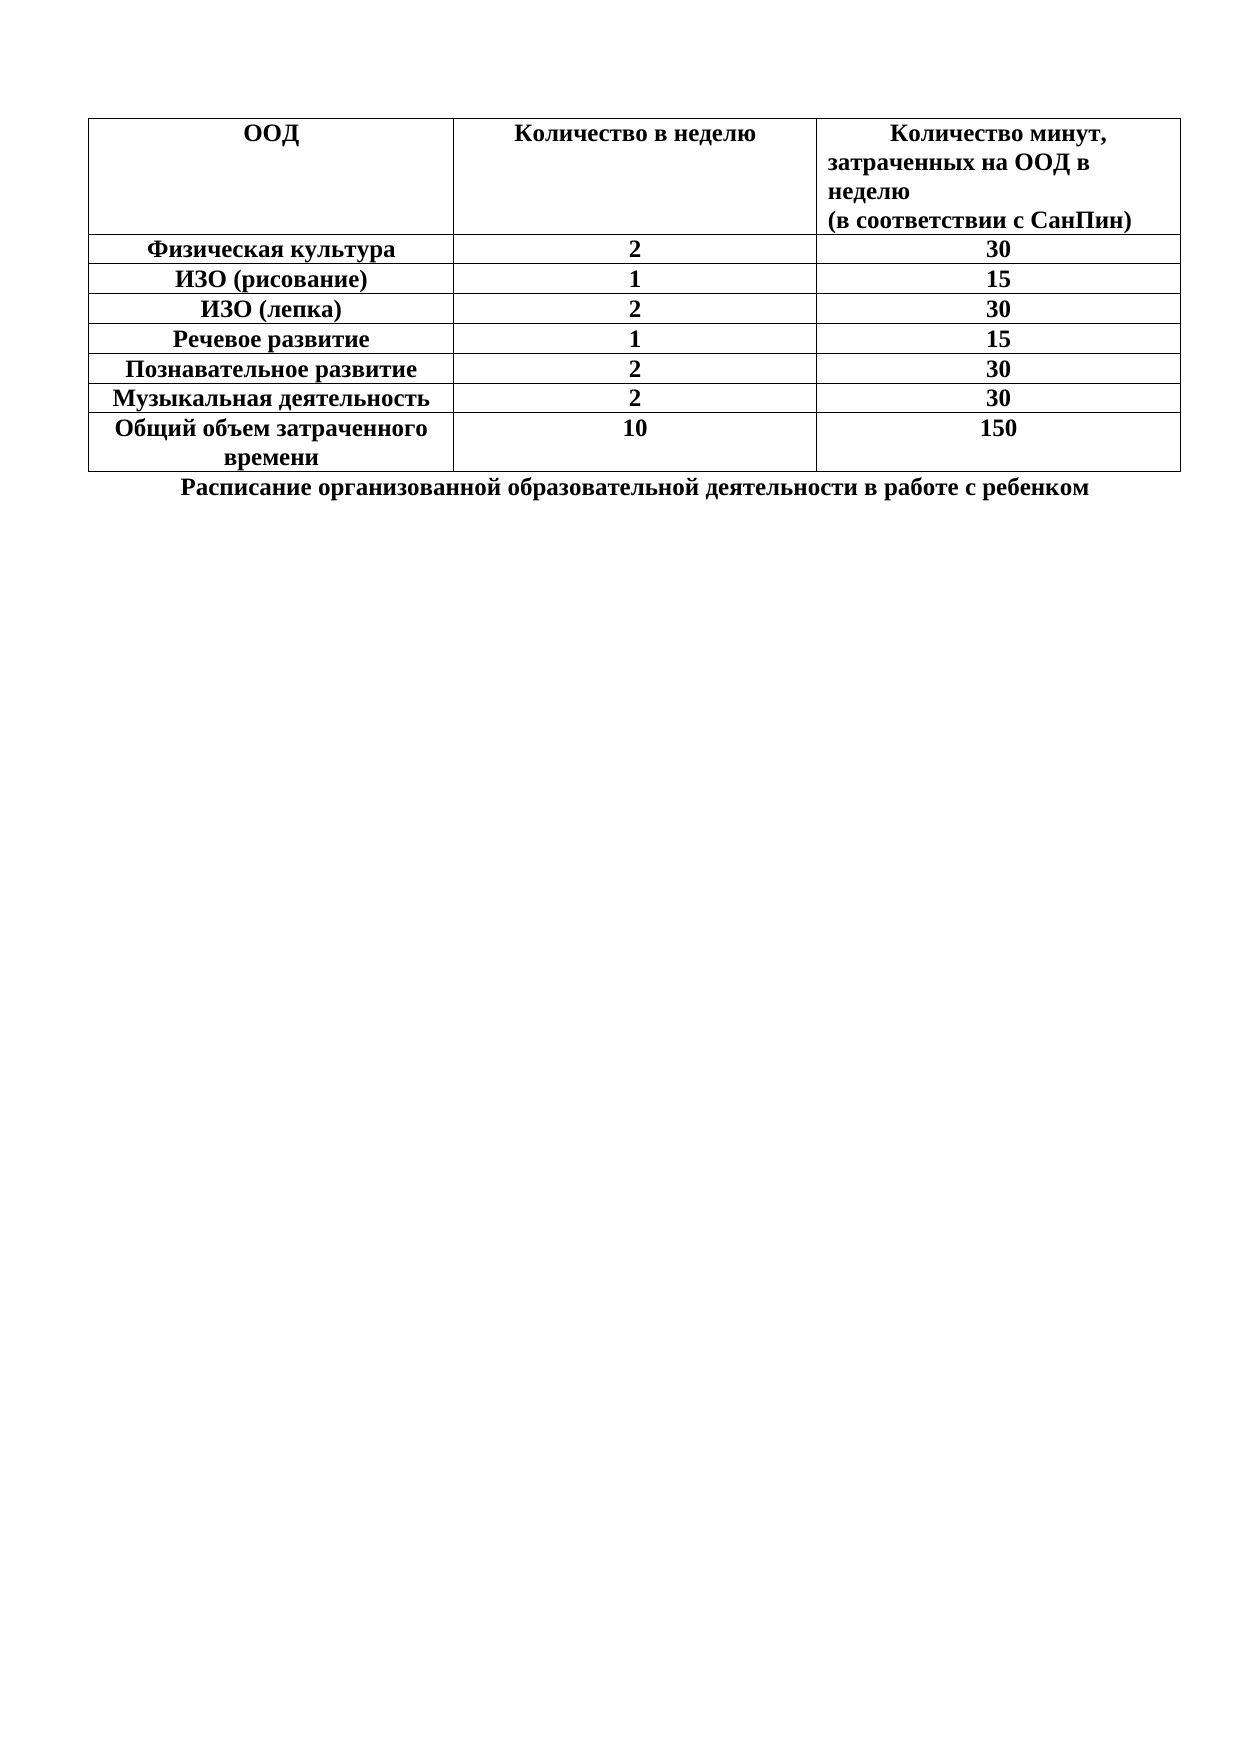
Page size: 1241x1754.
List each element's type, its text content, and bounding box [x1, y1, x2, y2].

table_header Количество в неделю [454, 119, 816, 233]
table_cell 150 [817, 413, 1180, 471]
table_header ООД [89, 119, 453, 233]
table_cell Познавательное развитие [89, 354, 453, 382]
table_cell 15 [817, 264, 1180, 293]
table_cell 2 [454, 354, 816, 382]
table_cell Музыкальная деятельность [89, 384, 453, 412]
table_cell 15 [817, 324, 1180, 353]
table_cell 30 [817, 354, 1180, 382]
table_cell 1 [454, 324, 816, 353]
table_cell 1 [454, 264, 816, 293]
table_cell Физическая культура [89, 235, 453, 263]
table_cell 30 [817, 294, 1180, 323]
table_cell ИЗО (рисование) [89, 264, 453, 293]
table_cell ИЗО (лепка) [89, 294, 453, 323]
table_cell 30 [817, 235, 1180, 263]
table_cell Речевое развитие [89, 324, 453, 353]
table_cell Общий объем затраченного времени [89, 413, 453, 471]
table_cell 10 [454, 413, 816, 471]
table_cell 2 [454, 235, 816, 263]
table_cell 2 [454, 384, 816, 412]
table_cell 2 [454, 294, 816, 323]
table_header Количество минут, затраченных на ООД в неделю (в соответствии с СанПин) [817, 119, 1180, 233]
text Расписание организованной образовательной деятельности в работе с ребенком [89, 472, 1181, 501]
table_cell 30 [817, 384, 1180, 412]
